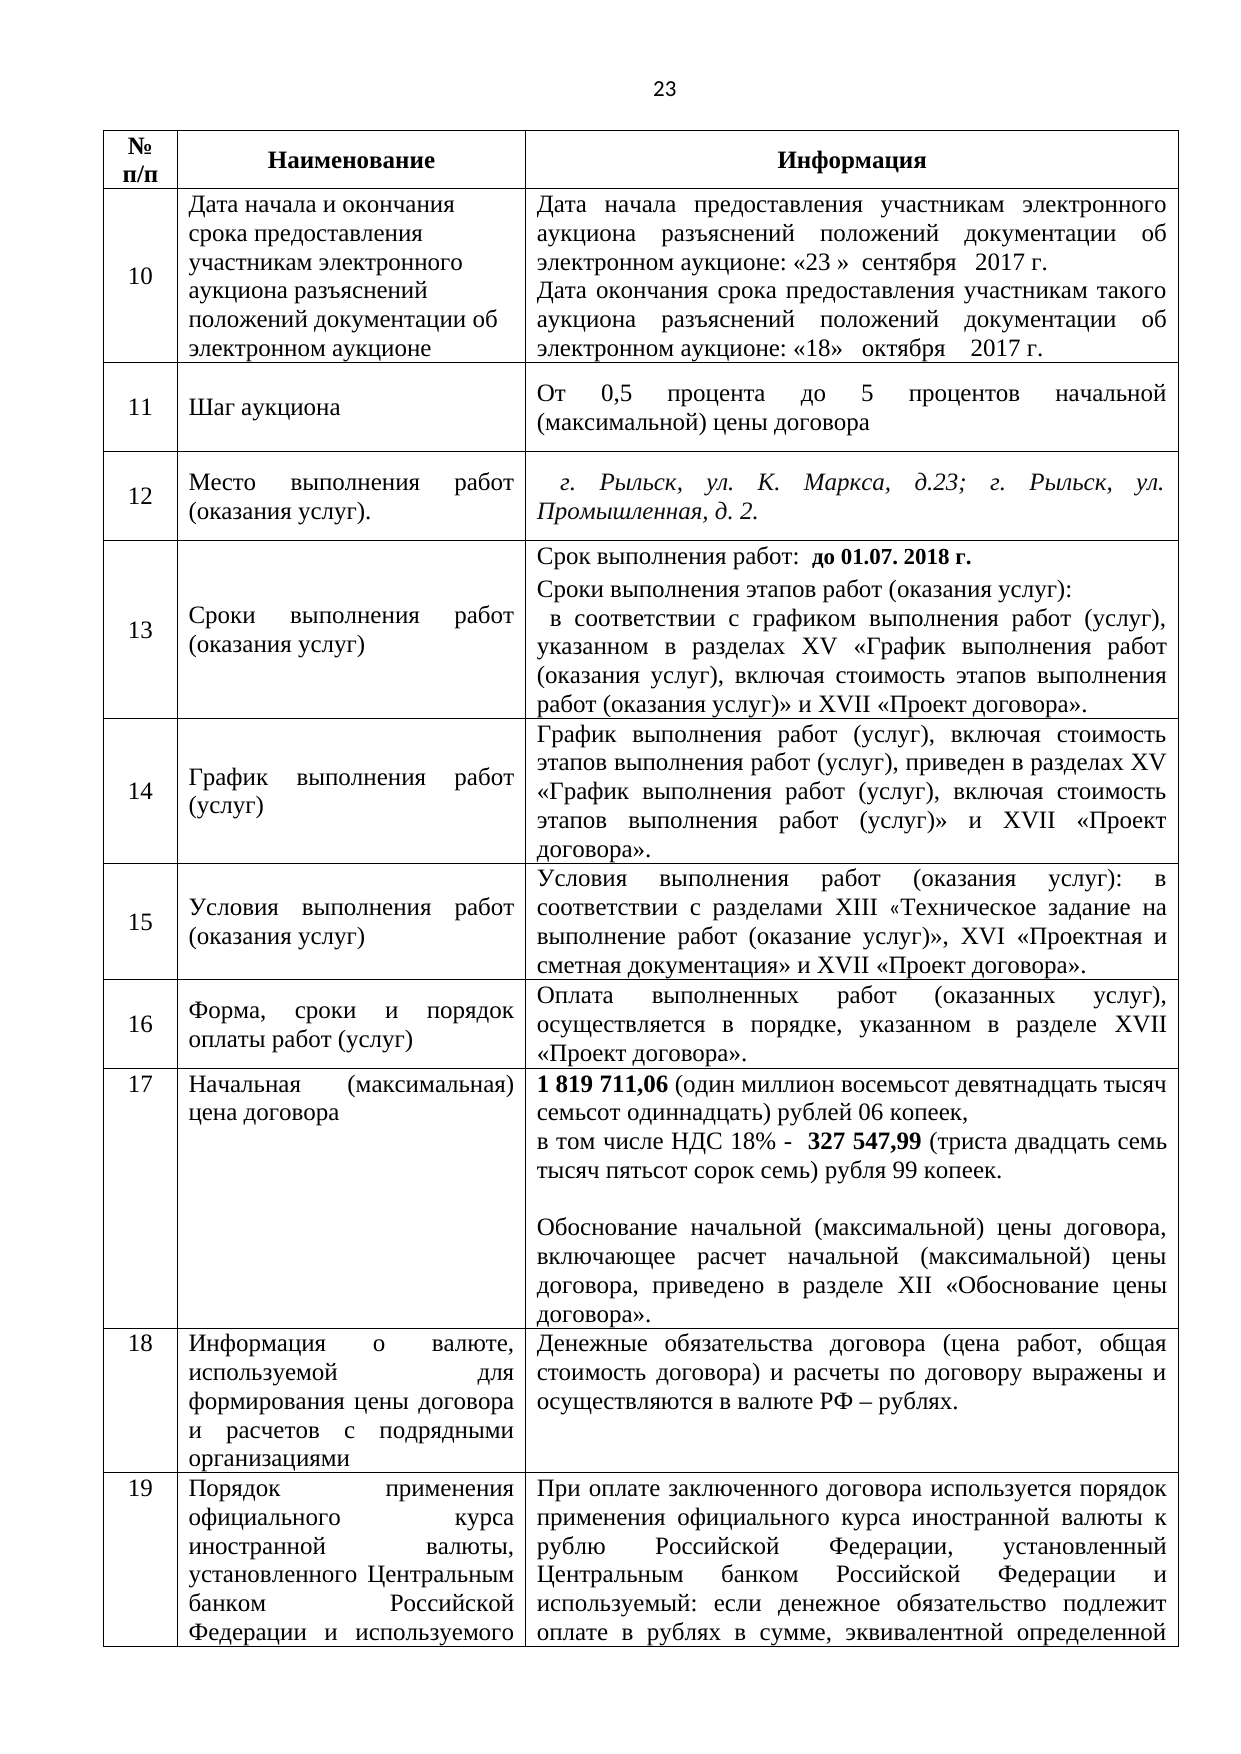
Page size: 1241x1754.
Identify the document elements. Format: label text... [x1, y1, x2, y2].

table_cell 15 [104, 864, 177, 979]
table_cell График выполнения работ (услуг), включая стоимость этапов выполнения работ (услуг), приведен в разделах XV «График выполнения работ (услуг), включая стоимость этапов выполнения работ (услуг)» и XVII «Проект договора». [526, 719, 1178, 862]
table_cell Оплата выполненных работ (оказанных услуг), осуществляется в порядке, указанном в разделе XVII «Проект договора». [526, 980, 1178, 1068]
table_cell 10 [104, 189, 177, 362]
table_cell 18 [104, 1329, 177, 1472]
table_cell От 0,5 процента до 5 процентов начальной (максимальной) цены договора [526, 363, 1178, 451]
table_cell 19 [104, 1473, 177, 1646]
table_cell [526, 1473, 1178, 1646]
table_cell 14 [104, 719, 177, 862]
table_cell Условия выполнения работ (оказания услуг): в соответствии с разделами XIII «Техническое задание на выполнение работ (оказание услуг)», XVI «Проектная и сметная документация» и XVII «Проект договора». [526, 864, 1178, 979]
table_cell 11 [104, 363, 177, 451]
table_cell 12 [104, 452, 177, 540]
table_cell Срок выполнения работ: до 01.07. 2018 г. Сроки выполнения этапов работ (оказания услуг): в соответствии с графиком выполнения работ (услуг), указанном в разделах XV «График выполнения работ (оказания услуг), включая стоимость этапов выполнения работ (оказания услуг)» и XVII «Проект договора». [526, 541, 1178, 718]
table_cell Денежные обязательства договора (цена работ, общая стоимость договора) и расчеты по договору выражены и осуществляются в валюте РФ – рублях. [526, 1329, 1178, 1472]
table_cell 13 [104, 541, 177, 718]
table_cell 1 819 711,06 (один миллион восемьсот девятнадцать тысяч семьсот одиннадцать) рублей 06 копеек, в том числе НДС 18% - 327 547,99 (триста двадцать семь тысяч пятьсот сорок семь) рубля 99 копеек. Обоснование начальной (максимальной) цены договора, включающее расчет начальной (максимальной) цены договора, приведено в разделе XII «Обоснование цены договора». [526, 1069, 1178, 1327]
table_cell График выполнения работ (услуг) [178, 719, 525, 862]
table_cell Дата начала предоставления участникам электронного аукциона разъяснений положений документации об электронном аукционе: «23 » сентября 2017 г. Дата окончания срока предоставления участникам такого аукциона разъяснений положений документации об электронном аукционе: «18» октября 2017 г. [526, 189, 1178, 362]
table_cell Дата начала и окончания срока предоставления участникам электронного аукциона разъяснений положений документации об электронном аукционе [178, 189, 525, 362]
table_cell г. Рыльск, ул. К. Маркса, д.23; г. Рыльск, ул. Промышленная, д. 2. [526, 452, 1178, 540]
table_header Наименование [178, 131, 525, 188]
table_cell 17 [104, 1069, 177, 1327]
table_header Информация [526, 131, 1178, 188]
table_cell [178, 1473, 525, 1646]
table_cell 16 [104, 980, 177, 1068]
table_cell Шаг аукциона [178, 363, 525, 451]
table_cell Информация о валюте, используемой для формирования цены договора и расчетов с подрядными организациями [178, 1329, 525, 1472]
table_cell Сроки выполнения работ (оказания услуг) [178, 541, 525, 718]
table_cell Форма, сроки и порядок оплаты работ (услуг) [178, 980, 525, 1068]
table_cell Место выполнения работ (оказания услуг). [178, 452, 525, 540]
table_cell Условия выполнения работ (оказания услуг) [178, 864, 525, 979]
table_cell Начальная (максимальная) цена договора [178, 1069, 525, 1327]
table_header № п/п [104, 131, 177, 188]
